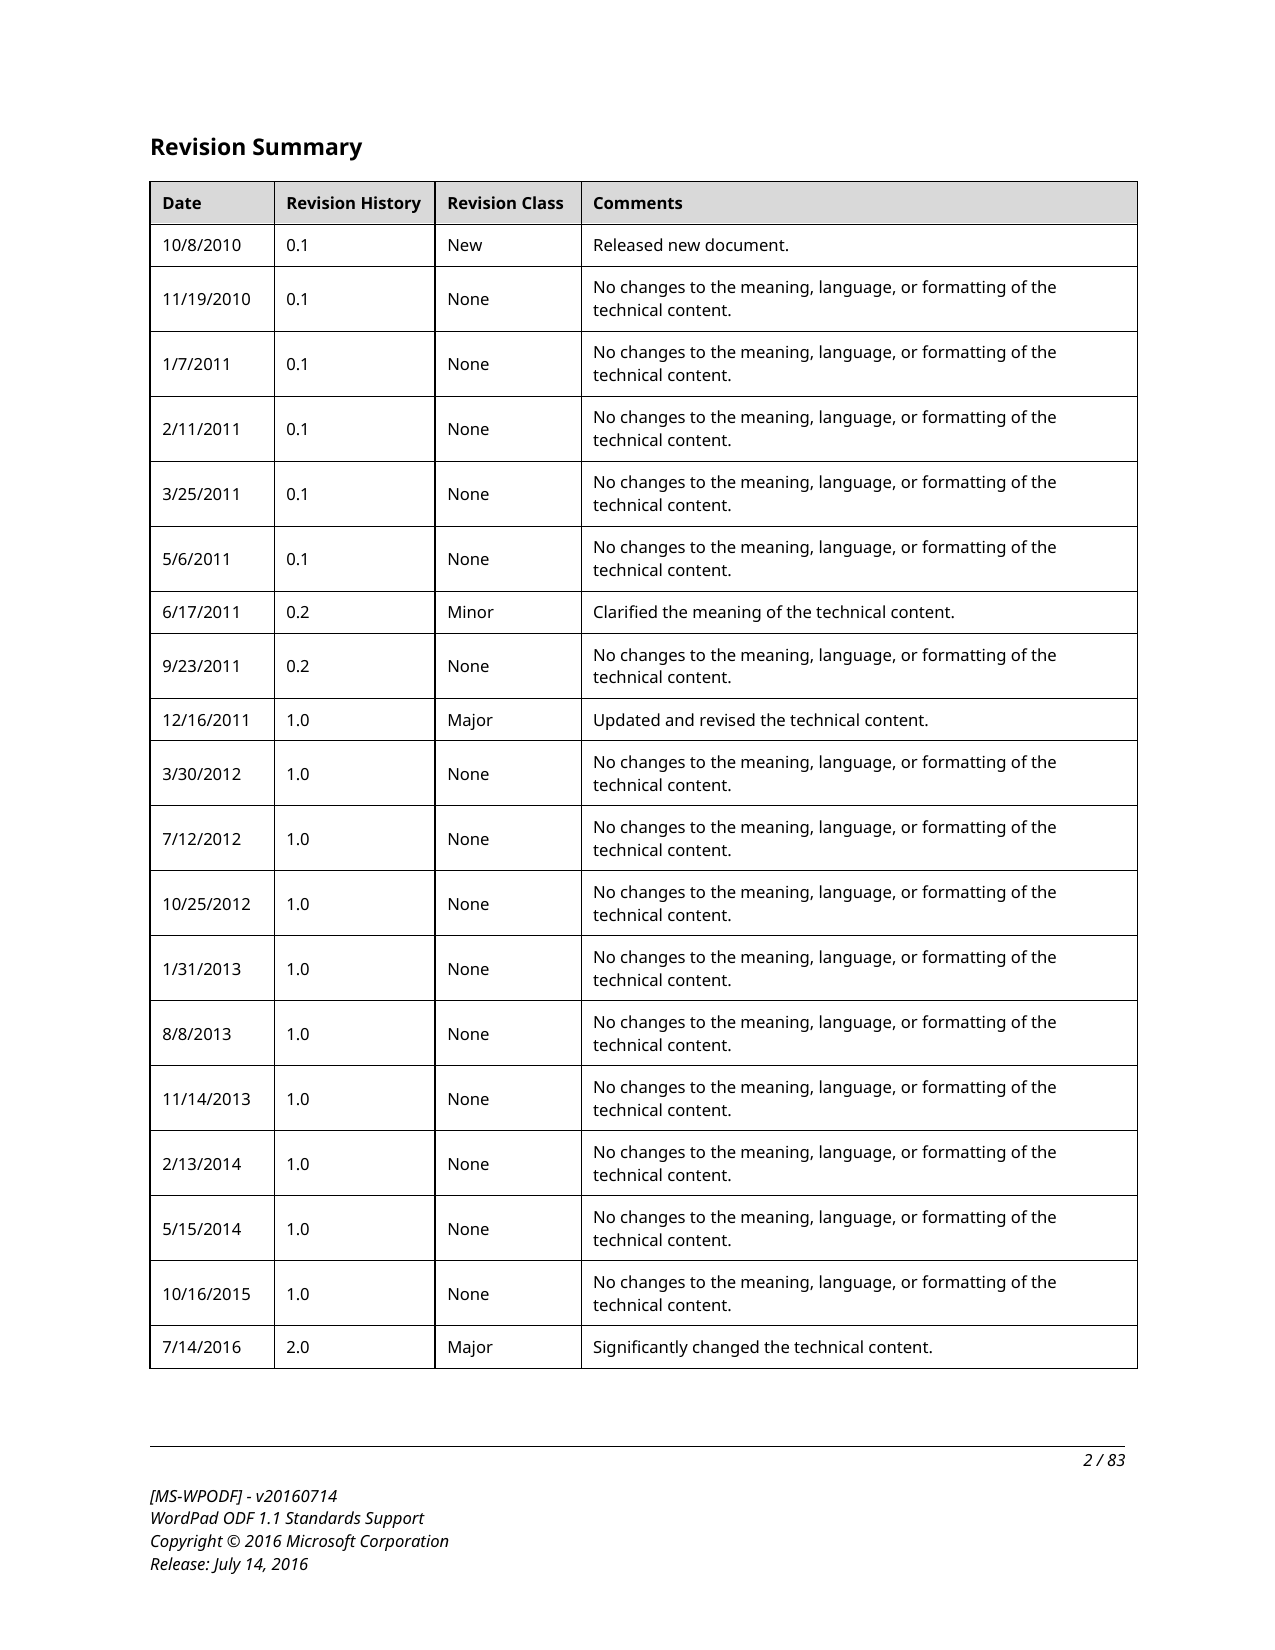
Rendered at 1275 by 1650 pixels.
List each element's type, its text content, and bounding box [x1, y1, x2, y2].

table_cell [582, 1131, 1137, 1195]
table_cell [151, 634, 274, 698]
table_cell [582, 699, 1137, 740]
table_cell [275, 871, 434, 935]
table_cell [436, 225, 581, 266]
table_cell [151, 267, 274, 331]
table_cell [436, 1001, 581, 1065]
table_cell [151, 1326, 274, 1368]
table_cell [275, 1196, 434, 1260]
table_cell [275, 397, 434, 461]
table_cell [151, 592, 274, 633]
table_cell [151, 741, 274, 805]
table_header Revision History [275, 182, 434, 223]
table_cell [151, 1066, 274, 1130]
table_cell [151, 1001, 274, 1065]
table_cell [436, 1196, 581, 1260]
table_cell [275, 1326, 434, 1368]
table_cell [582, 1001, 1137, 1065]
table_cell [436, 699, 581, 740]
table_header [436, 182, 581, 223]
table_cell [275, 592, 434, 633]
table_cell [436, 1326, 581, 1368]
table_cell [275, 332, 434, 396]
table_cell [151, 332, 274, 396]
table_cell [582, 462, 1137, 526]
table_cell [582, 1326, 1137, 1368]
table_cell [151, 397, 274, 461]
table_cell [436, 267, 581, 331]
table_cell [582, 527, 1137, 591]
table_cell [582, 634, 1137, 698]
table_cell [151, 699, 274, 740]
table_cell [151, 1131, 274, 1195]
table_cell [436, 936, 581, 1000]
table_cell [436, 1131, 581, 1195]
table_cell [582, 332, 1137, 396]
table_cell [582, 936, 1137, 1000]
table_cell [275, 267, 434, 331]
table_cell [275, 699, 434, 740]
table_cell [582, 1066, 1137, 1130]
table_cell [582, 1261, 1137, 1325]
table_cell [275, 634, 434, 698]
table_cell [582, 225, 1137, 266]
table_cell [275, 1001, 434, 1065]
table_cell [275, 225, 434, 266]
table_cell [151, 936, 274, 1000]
table_header Date [151, 182, 274, 223]
text Revision Summary [150, 131, 1125, 162]
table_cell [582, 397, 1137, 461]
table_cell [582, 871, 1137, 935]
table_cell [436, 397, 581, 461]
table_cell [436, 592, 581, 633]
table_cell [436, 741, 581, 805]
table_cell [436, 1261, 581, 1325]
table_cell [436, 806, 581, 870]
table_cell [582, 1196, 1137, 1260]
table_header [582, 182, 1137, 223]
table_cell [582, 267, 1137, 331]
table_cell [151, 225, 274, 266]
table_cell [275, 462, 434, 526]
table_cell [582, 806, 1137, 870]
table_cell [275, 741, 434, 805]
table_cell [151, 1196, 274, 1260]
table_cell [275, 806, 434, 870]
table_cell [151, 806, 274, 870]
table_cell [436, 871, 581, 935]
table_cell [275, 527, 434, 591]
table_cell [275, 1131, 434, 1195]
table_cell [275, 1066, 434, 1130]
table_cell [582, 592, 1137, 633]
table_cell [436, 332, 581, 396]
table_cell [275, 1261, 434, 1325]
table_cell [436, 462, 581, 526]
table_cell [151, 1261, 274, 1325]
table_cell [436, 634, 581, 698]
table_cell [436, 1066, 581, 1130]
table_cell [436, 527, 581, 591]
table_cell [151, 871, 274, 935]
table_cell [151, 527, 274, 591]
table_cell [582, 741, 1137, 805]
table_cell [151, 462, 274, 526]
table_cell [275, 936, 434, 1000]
